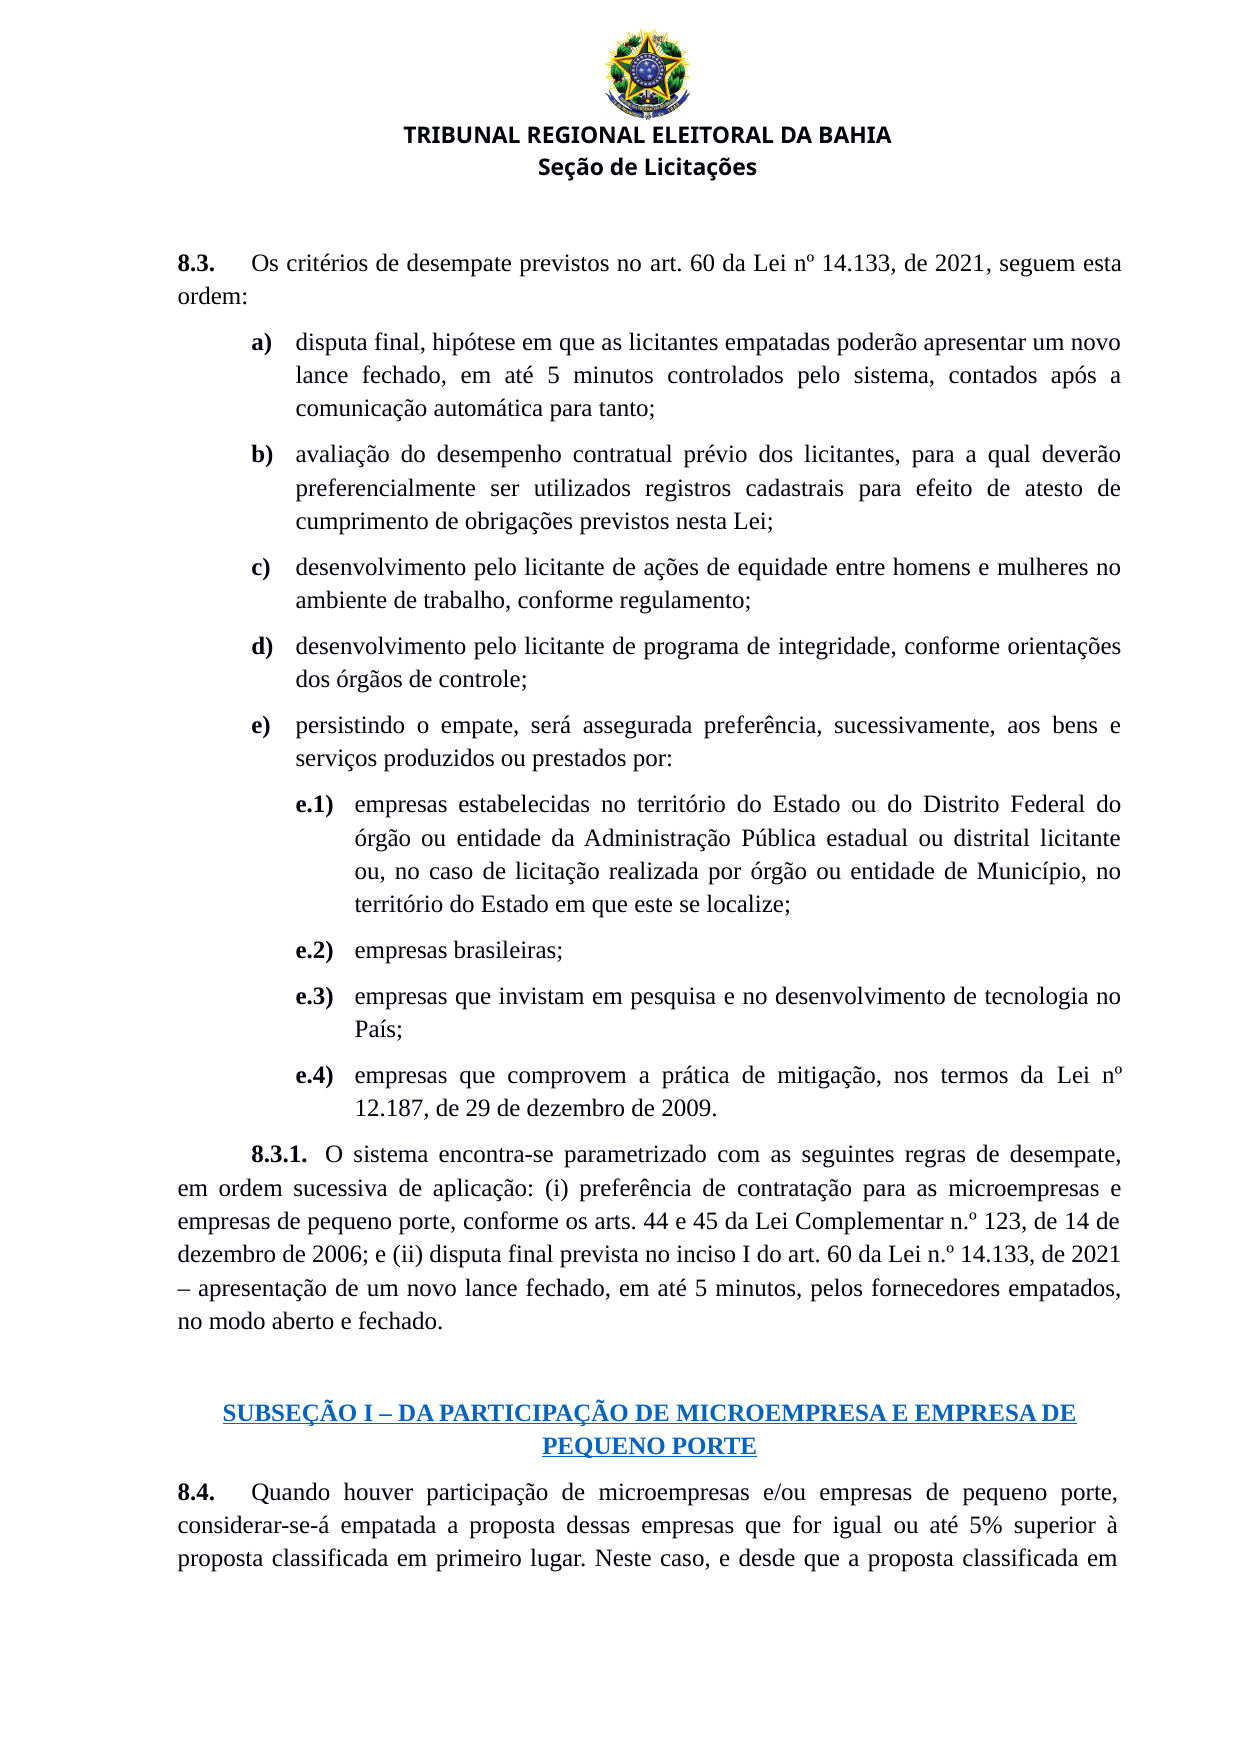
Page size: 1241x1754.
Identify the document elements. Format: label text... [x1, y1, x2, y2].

text e.3) empresas que invistam em pesquisa e no desenvolvimento de tecnologia no País; [295, 978, 1122, 1044]
text a) disputa final, hipótese em que as licitantes empatadas poderão apresentar um novo lance fechado, em até 5 minutos controlados pelo sistema, contados após a comunicação automática para tanto; [251, 323, 1122, 423]
text c) desenvolvimento pelo licitante de ações de equidade entre homens e mulheres no ambiente de trabalho, conforme regulamento; [251, 548, 1122, 615]
text SUBSEÇÃO I – DA PARTICIPAÇÃO DE MICROEMPRESA E EMPRESA DE PEQUENO PORTE [177, 1394, 1122, 1461]
text e.4) empresas que comprovem a prática de mitigação, nos termos da Lei nº 12.187, de 29 de dezembro de 2009. [295, 1057, 1122, 1123]
text b) avaliação do desempenho contratual prévio dos licitantes, para a qual deverão preferencialmente ser utilizados registros cadastrais para efeito de atesto de cumprimento de obrigações previstos nesta Lei; [251, 436, 1122, 536]
text d) desenvolvimento pelo licitante de programa de integridade, conforme orientações dos órgãos de controle; [251, 628, 1122, 694]
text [177, 1473, 1118, 1573]
text 8.3.1. O sistema encontra-se parametrizado com as seguintes regras de desempate, em ordem sucessiva de aplicação: (i) preferência de contratação para as microempresas e empresas de pequeno porte, conforme os arts. 44 e 45 da Lei Complementar n.º 123, de 14 de dezembro de 2006; e (ii) disputa final prevista no inciso I do art. 60 da Lei n.º 14.133, de 2021 – apresentação de um novo lance fechado, em até 5 minutos, pelos fornecedores empatados, no modo aberto e fechado. [177, 1136, 1122, 1336]
text e.2) empresas brasileiras; [295, 932, 1122, 965]
text 8.3. Os critérios de desempate previstos no art. 60 da Lei nº 14.133, de 2021, seguem esta ordem: [177, 244, 1122, 311]
text e.1) empresas estabelecidas no território do Estado ou do Distrito Federal do órgão ou entidade da Administração Pública estadual ou distrital licitante ou, no caso de licitação realizada por órgão ou entidade de Município, no território do Estado em que este se localize; [295, 786, 1122, 919]
text e) persistindo o empate, será assegurada preferência, sucessivamente, aos bens e serviços produzidos ou prestados por: [251, 707, 1122, 773]
